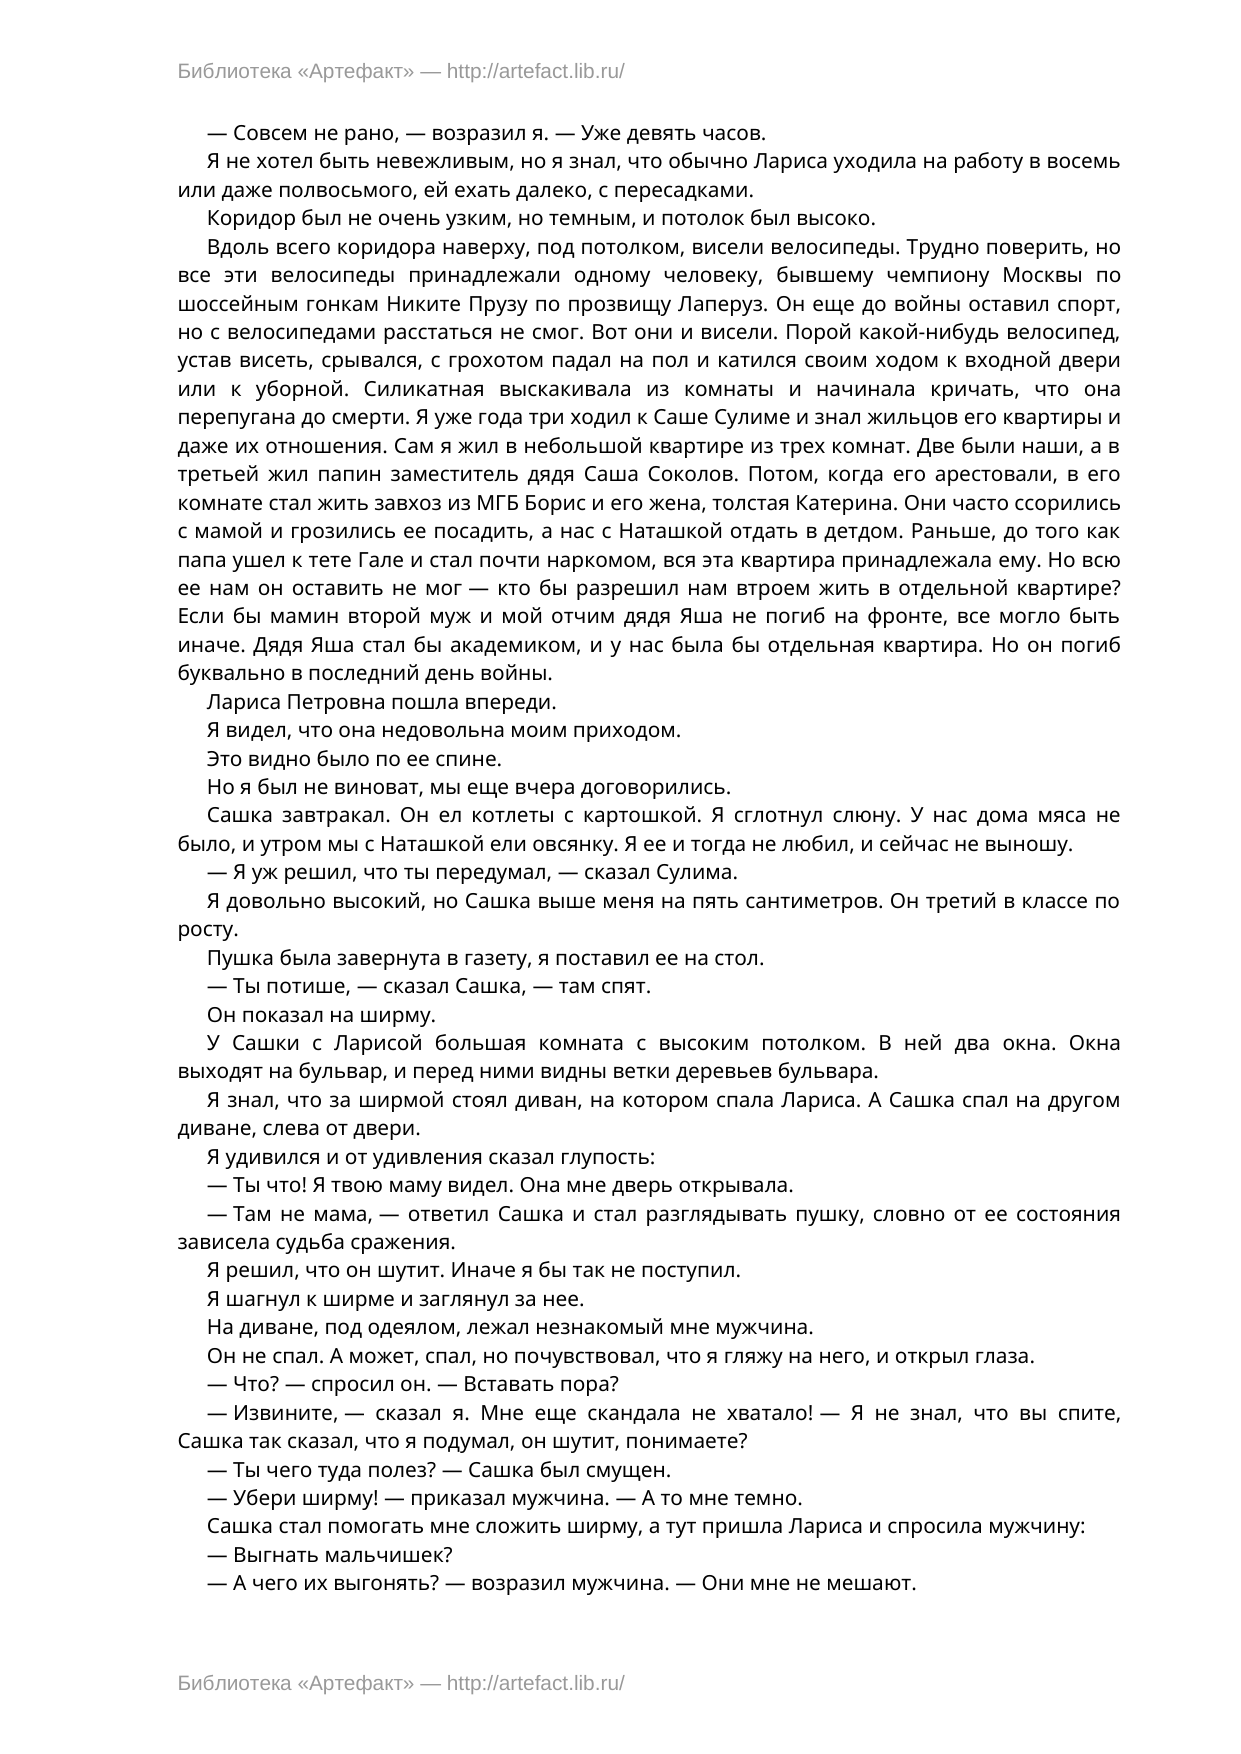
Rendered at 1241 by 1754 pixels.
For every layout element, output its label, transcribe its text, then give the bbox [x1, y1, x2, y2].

text Пушка была завернута в газету, я поставил ее на стол. [177, 943, 1122, 971]
text Вдоль всего коридора наверху, под потолком, висели велосипеды. Трудно поверить, но все эти велосипеды принадлежали одному человеку, бывшему чемпиону Москвы по шоссейным гонкам Никите Прузу по прозвищу Лаперуз. Он еще до войны оставил спорт, но с велосипедами расстаться не смог. Вот они и висели. Порой какой-нибудь велосипед, устав висеть, срывался, с грохотом падал на пол и катился своим ходом к входной двери или к уборной. Силикатная выскакивала из комнаты и начинала кричать, что она перепугана до смерти. Я уже года три ходил к Саше Сулиме и знал жильцов его квартиры и даже их отношения. Сам я жил в небольшой квартире из трех комнат. Две были наши, а в третьей жил папин заместитель дядя Саша Соколов. Потом, когда его арестовали, в его комнате стал жить завхоз из МГБ Борис и его жена, толстая Катерина. Они часто ссорились с мамой и грозились ее посадить, а нас с Наташкой отдать в детдом. Раньше, до того как папа ушел к тете Гале и стал почти наркомом, вся эта квартира принадлежала ему. Но всю ее нам он оставить не мог — кто бы разрешил нам втроем жить в отдельной квартире? Если бы мамин второй муж и мой отчим дядя Яша не погиб на фронте, все могло быть иначе. Дядя Яша стал бы академиком, и у нас была бы отдельная квартира. Но он погиб буквально в последний день войны. [177, 232, 1122, 687]
text Я видел, что она недовольна моим приходом. [177, 715, 1122, 744]
text Он не спал. А может, спал, но почувствовал, что я гляжу на него, и открыл глаза. [177, 1341, 1122, 1369]
text — Извините, — сказал я. Мне еще скандала не хватало! — Я не знал, что вы спите, Сашка так сказал, что я подумал, он шутит, понимаете? [177, 1398, 1122, 1455]
text Сашка стал помогать мне сложить ширму, а тут пришла Лариса и спросила мужчину: [177, 1512, 1122, 1540]
text Это видно было по ее спине. [177, 744, 1122, 772]
text — Совсем не рано, — возразил я. — Уже девять часов. [177, 118, 1122, 147]
text Я удивился и от удивления сказал глупость: [177, 1142, 1122, 1170]
text Я шагнул к ширме и заглянул за нее. [177, 1284, 1122, 1312]
text Я знал, что за ширмой стоял диван, на котором спала Лариса. А Сашка спал на другом диване, слева от двери. [177, 1085, 1122, 1142]
text У Сашки с Ларисой большая комната с высоким потолком. В ней два окна. Окна выходят на бульвар, и перед ними видны ветки деревьев бульвара. [177, 1028, 1122, 1085]
text Он показал на ширму. [177, 1000, 1122, 1028]
text На диване, под одеялом, лежал незнакомый мне мужчина. [177, 1312, 1122, 1341]
text — Что? — спросил он. — Вставать пора? [177, 1369, 1122, 1398]
text Лариса Петровна пошла впереди. [177, 687, 1122, 715]
text Коридор был не очень узким, но темным, и потолок был высоко. [177, 203, 1122, 232]
text — Там не мама, — ответил Сашка и стал разглядывать пушку, словно от ее состояния зависела судьба сражения. [177, 1199, 1122, 1256]
text — Ты что! Я твою маму видел. Она мне дверь открывала. [177, 1170, 1122, 1199]
text Я довольно высокий, но Сашка выше меня на пять сантиметров. Он третий в классе по росту. [177, 886, 1122, 943]
text — Выгнать мальчишек? [177, 1540, 1122, 1568]
text — А чего их выгонять? — возразил мужчина. — Они мне не мешают. [177, 1568, 1122, 1597]
text Я решил, что он шутит. Иначе я бы так не поступил. [177, 1256, 1122, 1284]
text — Я уж решил, что ты передумал, — сказал Сулима. [177, 857, 1122, 886]
text Сашка завтракал. Он ел котлеты с картошкой. Я сглотнул слюну. У нас дома мяса не было, и утром мы с Наташкой ели овсянку. Я ее и тогда не любил, и сейчас не выношу. [177, 801, 1122, 857]
text — Ты чего туда полез? — Сашка был смущен. [177, 1455, 1122, 1483]
text Я не хотел быть невежливым, но я знал, что обычно Лариса уходила на работу в восемь или даже полвосьмого, ей ехать далеко, с пересадками. [177, 147, 1122, 203]
text Но я был не виноват, мы еще вчера договорились. [177, 772, 1122, 801]
text — Ты потише, — сказал Сашка, — там спят. [177, 971, 1122, 1000]
text — Убери ширму! — приказал мужчина. — А то мне темно. [177, 1483, 1122, 1512]
